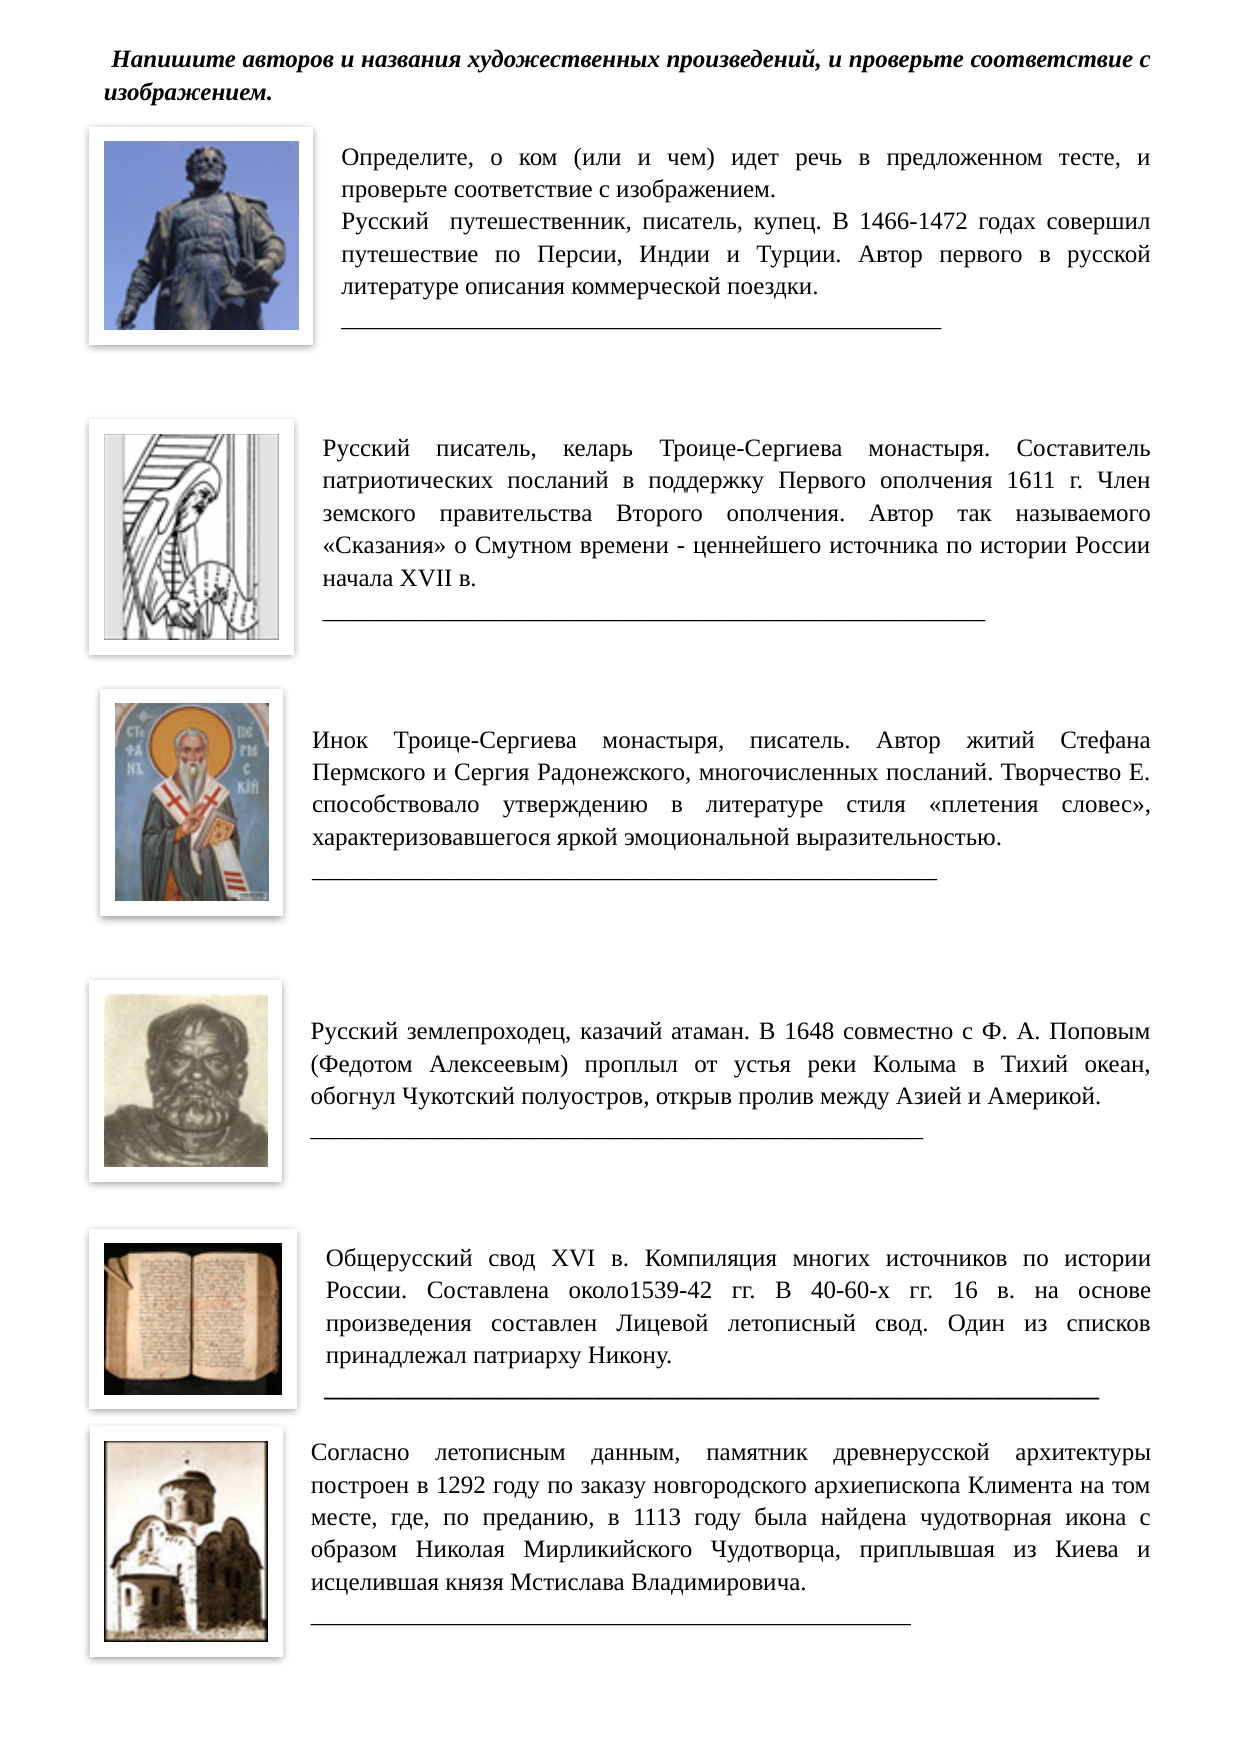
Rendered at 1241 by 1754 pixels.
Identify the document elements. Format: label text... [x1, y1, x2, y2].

text Определите, о ком (или и чем) идет речь в предложенном тесте, и проверьте соответствие с изображением. [319, 142, 1152, 203]
text Инок Троице-Сергиева монастыря, писатель. Автор житий Стефана Пермского и Сергия Радонежского, многочисленных посланий. Творчество Е. способствовало утверждению в литературе стиля «плетения словес», характеризовавшегося яркой эмоциональной выразительностью. [288, 725, 1152, 851]
picture [104, 994, 268, 1167]
text _____________________________________________________ [300, 595, 1152, 624]
text __________________________________________________ [288, 854, 1152, 883]
text Напишите авторов и названия художественных произведений, и проверьте соответствие с изображением. [103, 44, 1152, 106]
text Согласно летописным данным, памятник древнерусской архитектуры построен в 1292 году по заказу новгородского архиепископа Климента на том месте, где, по преданию, в 1113 году была найдена чудотворная икона с образом Николая Мирликийского Чудотворца, приплывшая из Киева и исцелившая князя Мстислава Владимировича. [288, 1437, 1152, 1596]
picture [104, 1441, 268, 1642]
text ______________________________________________________________ [302, 1373, 1152, 1401]
picture [104, 1243, 282, 1395]
text Русский землепроходец, казачий атаман. В 1648 совместно с Ф. А. Поповым (Федотом Алексеевым) проплыл от устья реки Колыма в Тихий океан, обогнул Чукотский полуостров, открыв пролив между Азией и Америкой. [288, 1016, 1152, 1110]
text Общерусский свод XVI в. Компиляция многих источников по истории России. Составлена около1539-42 гг. В 40-60-х гг. 16 в. на основе произведения составлен Лицевой летописный свод. Один из списков принадлежал патриарху Никону. [302, 1243, 1152, 1369]
text ________________________________________________ [319, 303, 1152, 332]
text ________________________________________________ [288, 1599, 1152, 1628]
text Русский писатель, келарь Троице-Сергиева монастыря. Составитель патриотических посланий в поддержку Первого ополчения 1611 г. Член земского правительства Второго ополчения. Автор так называемого «Сказания» о Смутном времени - ценнейшего источника по истории России начала XVII в. [300, 433, 1152, 591]
text _________________________________________________ [288, 1113, 1152, 1142]
picture [104, 434, 279, 640]
text Русский путешественник, писатель, купец. В 1466-1472 годах совершил путешествие по Персии, Индии и Турции. Автор первого в русской литературе описания коммерческой поездки. [319, 206, 1152, 300]
picture [104, 141, 299, 330]
picture [115, 703, 269, 901]
